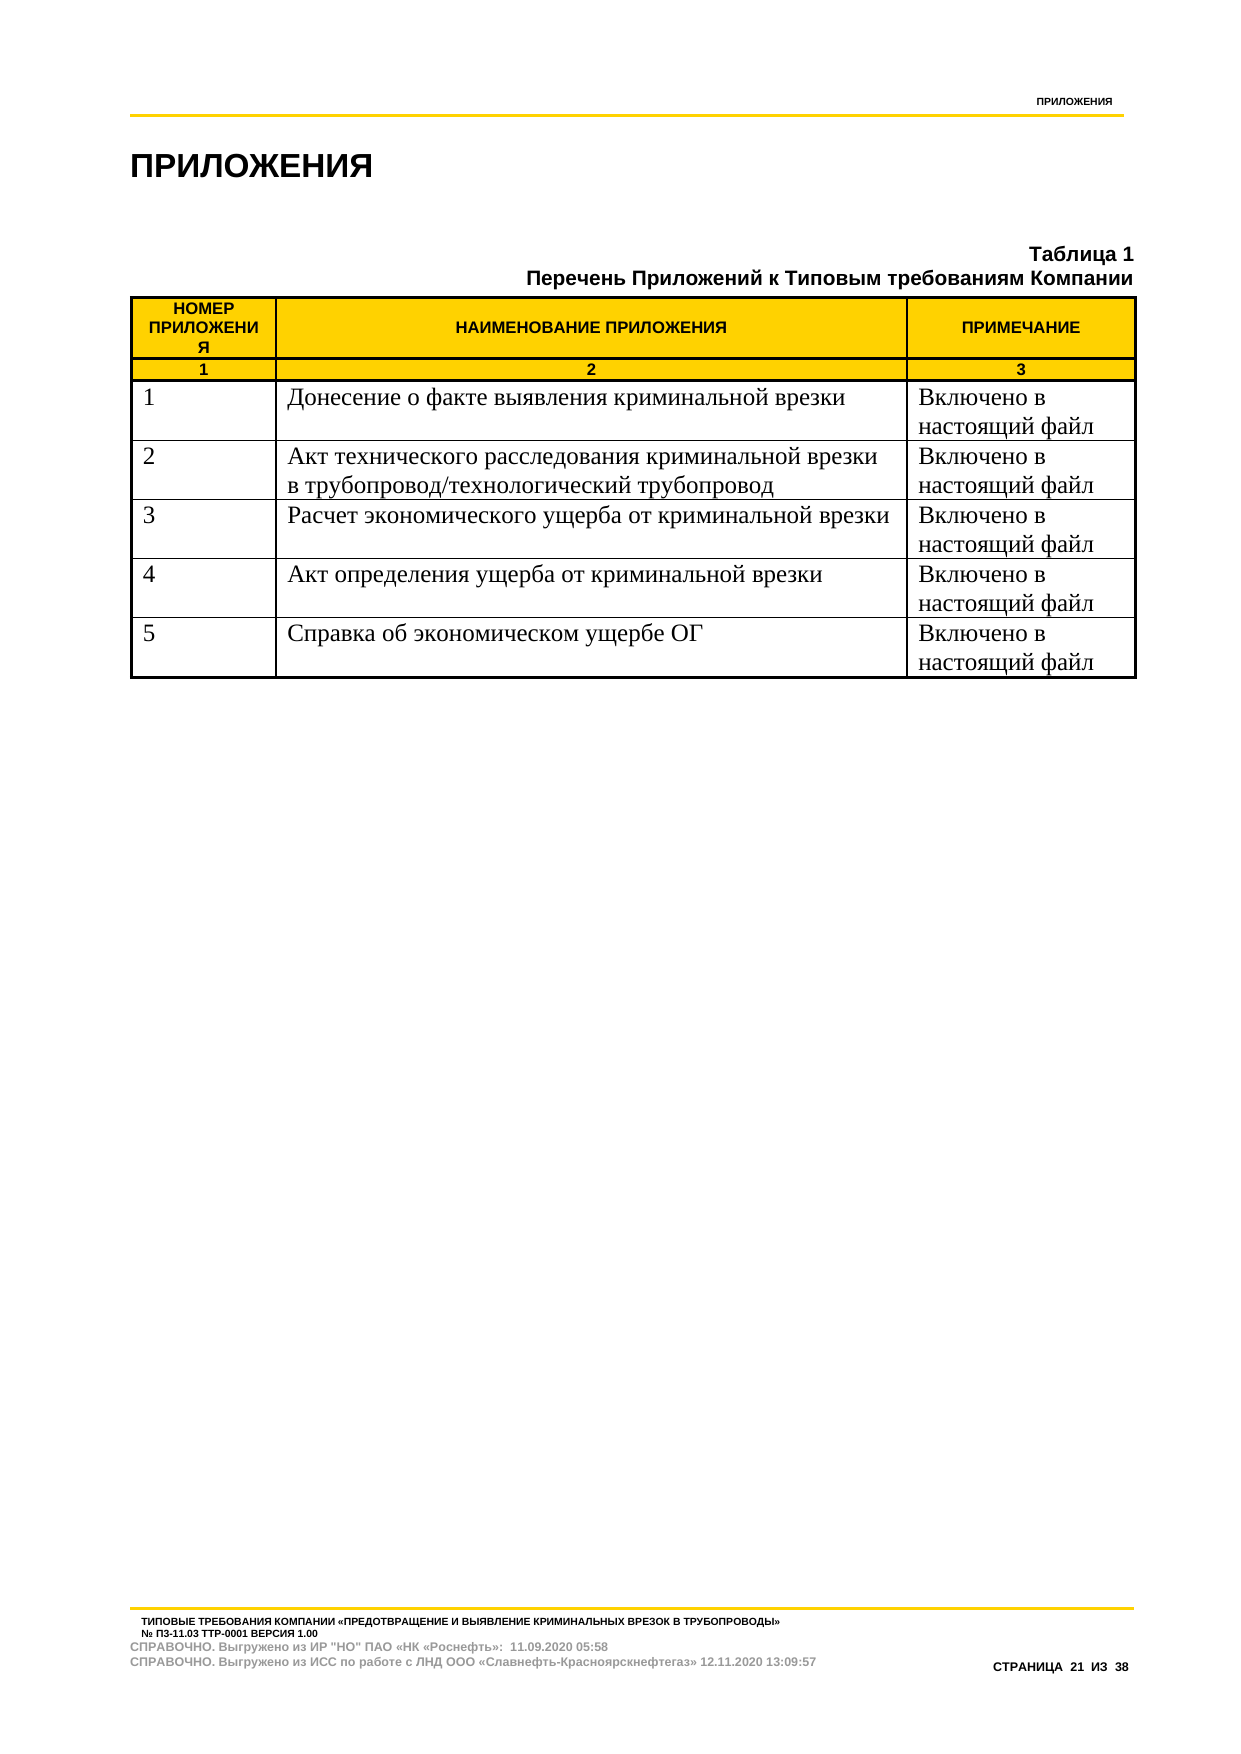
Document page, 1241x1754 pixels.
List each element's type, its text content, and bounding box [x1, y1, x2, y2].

table_cell Акт технического расследования криминальной врезки в трубопровод/технологический трубопровод [277, 441, 906, 499]
subtitle ПРИЛОЖЕНИЯ [130, 146, 1134, 184]
table_cell 3 [908, 360, 1134, 379]
table_cell Включено в настоящий файл [908, 559, 1134, 617]
table_cell 5 [133, 618, 275, 676]
table_cell 1 [133, 360, 275, 379]
table_cell Включено в настоящий файл [908, 382, 1134, 439]
table_cell 2 [277, 360, 906, 379]
table_cell Включено в настоящий файл [908, 618, 1134, 676]
table_cell Включено в настоящий файл [908, 441, 1134, 499]
table_header НАИМЕНОВАНИЕ ПРИЛОЖЕНИЯ [277, 299, 906, 357]
table_cell 2 [133, 441, 275, 499]
table_cell 4 [133, 559, 275, 617]
table_header ПРИМЕЧАНИЕ [908, 299, 1134, 357]
table_cell Донесение о факте выявления криминальной врезки [277, 382, 906, 439]
table_cell Расчет экономического ущерба от криминальной врезки [277, 500, 906, 558]
table_cell Акт определения ущерба от криминальной врезки [277, 559, 906, 617]
text Перечень Приложений к Типовым требованиям Компании [130, 266, 1134, 290]
table_cell 1 [133, 382, 275, 439]
table_cell 3 [133, 500, 275, 558]
text Таблица 1 [130, 242, 1134, 266]
table_cell Включено в настоящий файл [908, 500, 1134, 558]
table_cell Справка об экономическом ущербе ОГ [277, 618, 906, 676]
table_header НОМЕР ПРИЛОЖЕНИЯ [133, 299, 275, 357]
